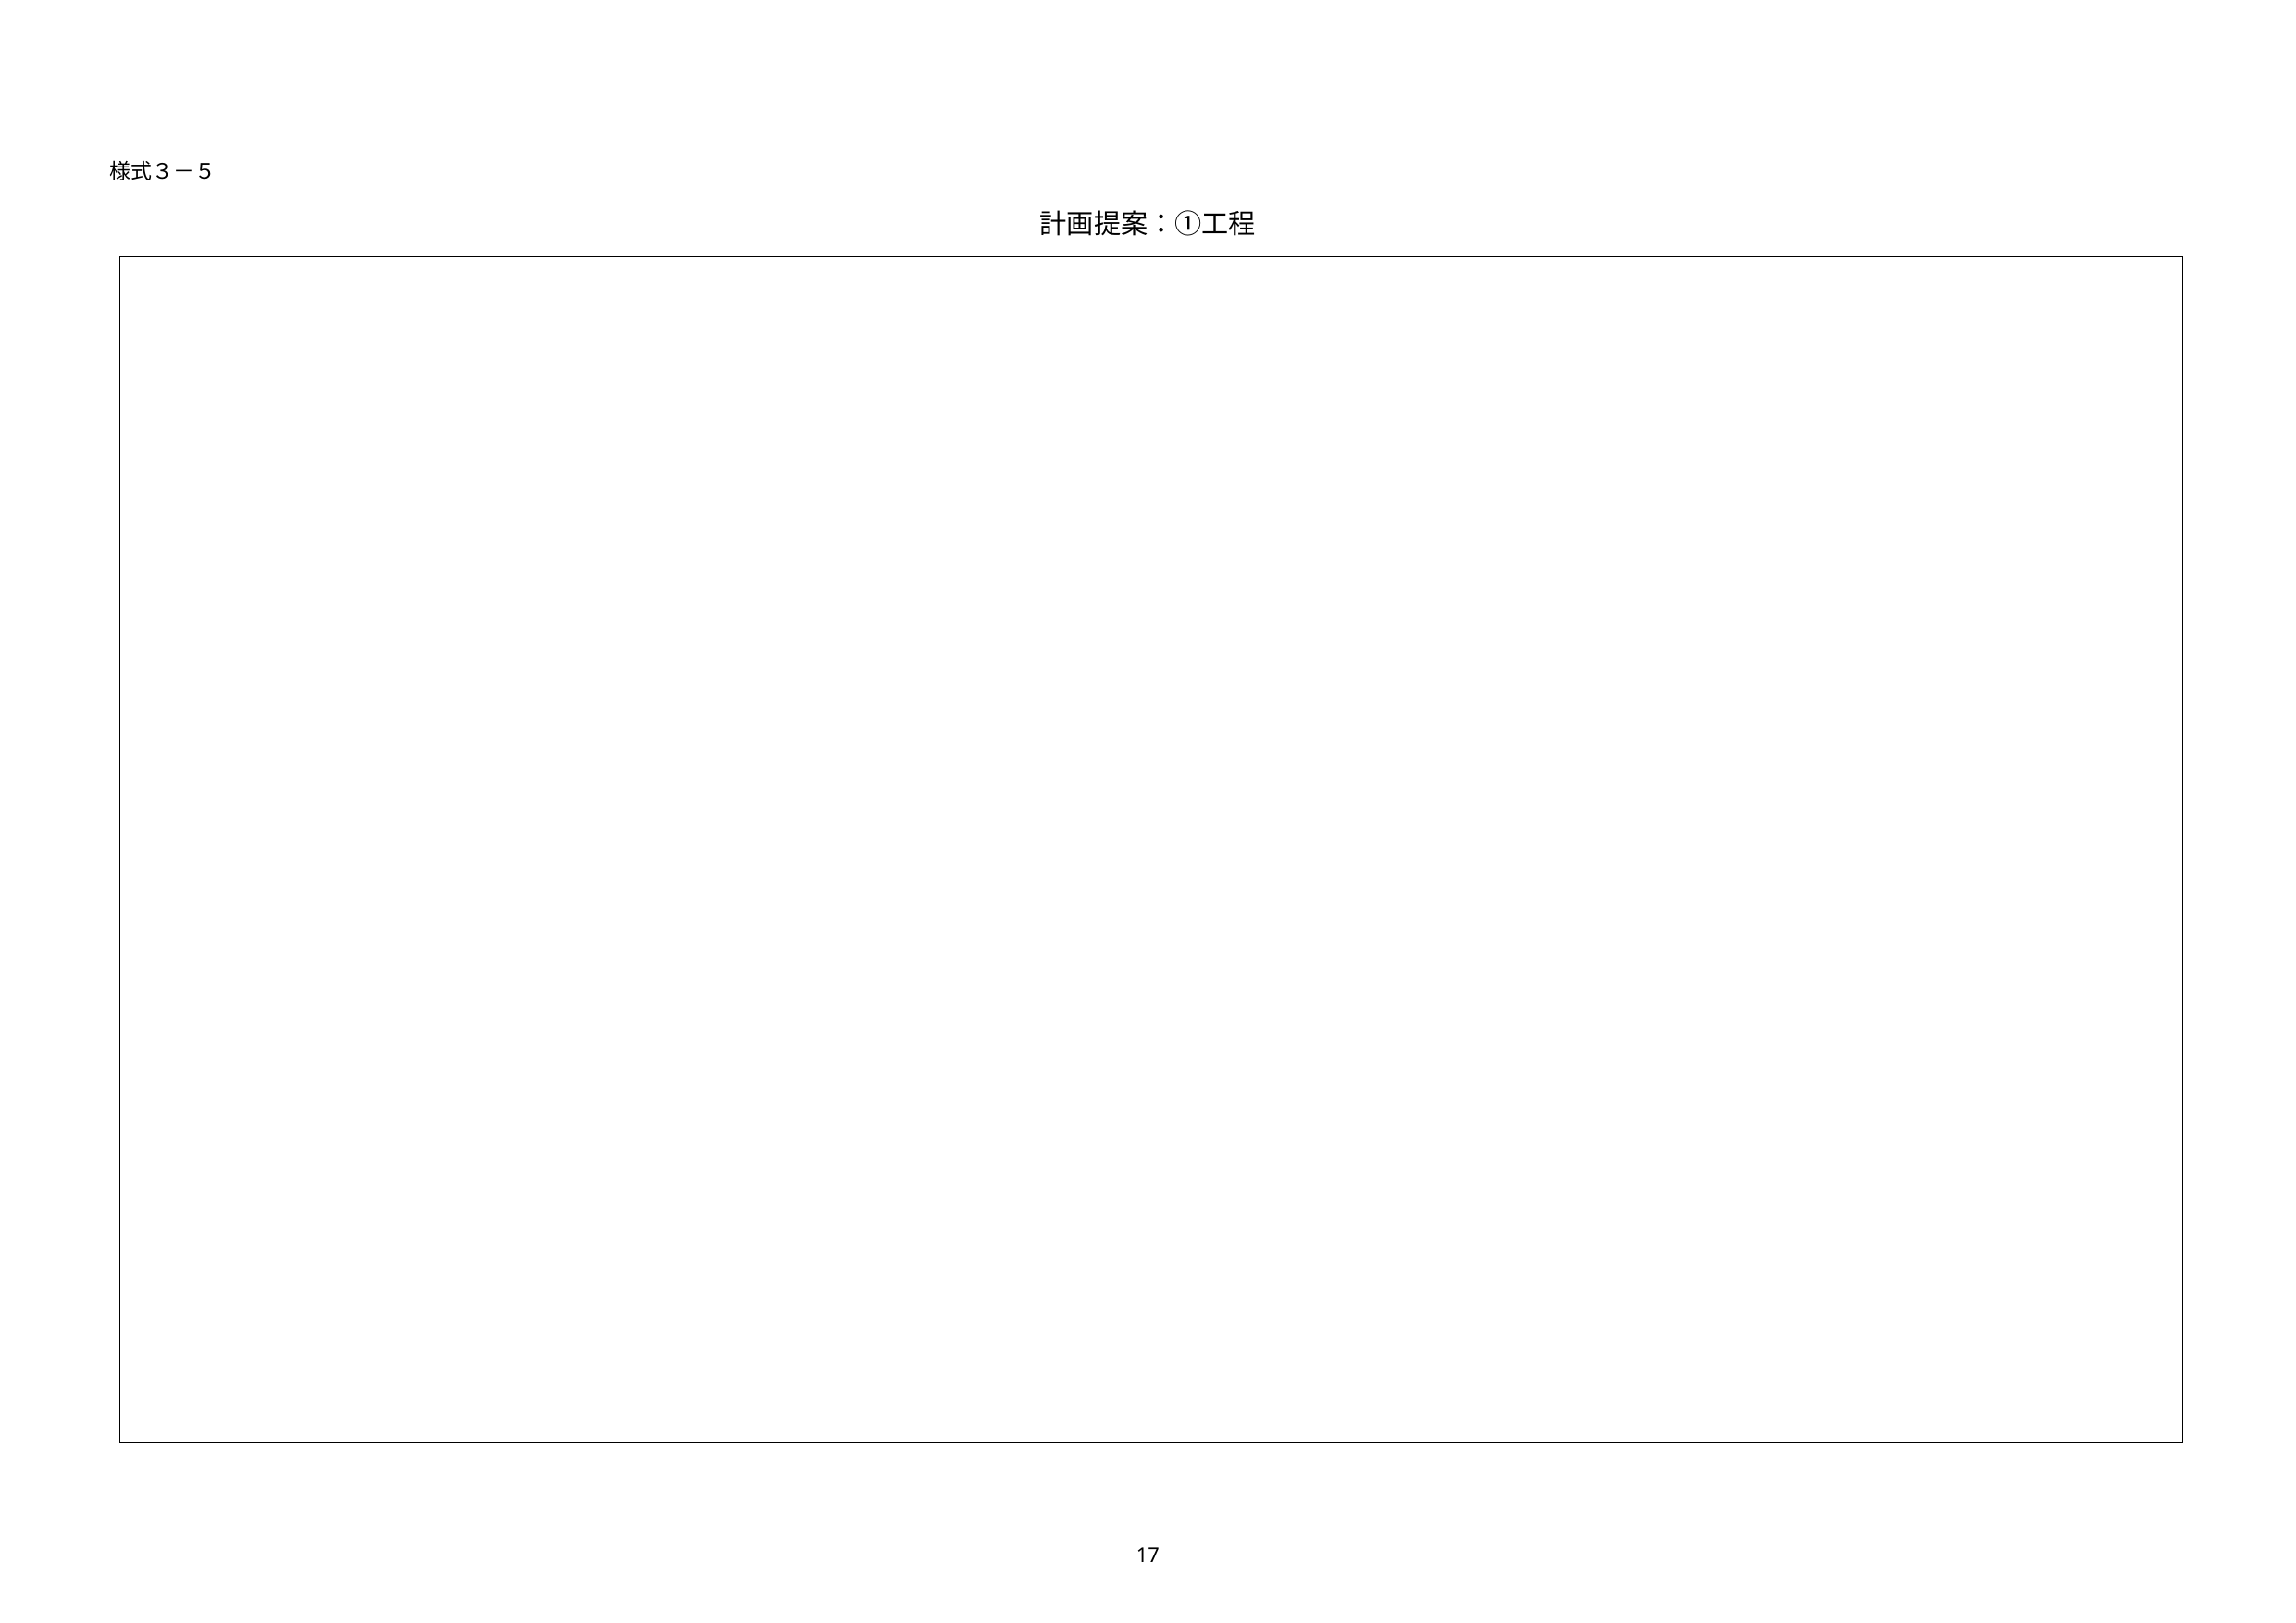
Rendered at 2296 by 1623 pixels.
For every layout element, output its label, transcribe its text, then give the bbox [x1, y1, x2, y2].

text 計画提案：①工程 [109, 187, 2186, 256]
table_header [120, 257, 2182, 1442]
subtitle 様式３－５ [109, 152, 2186, 187]
